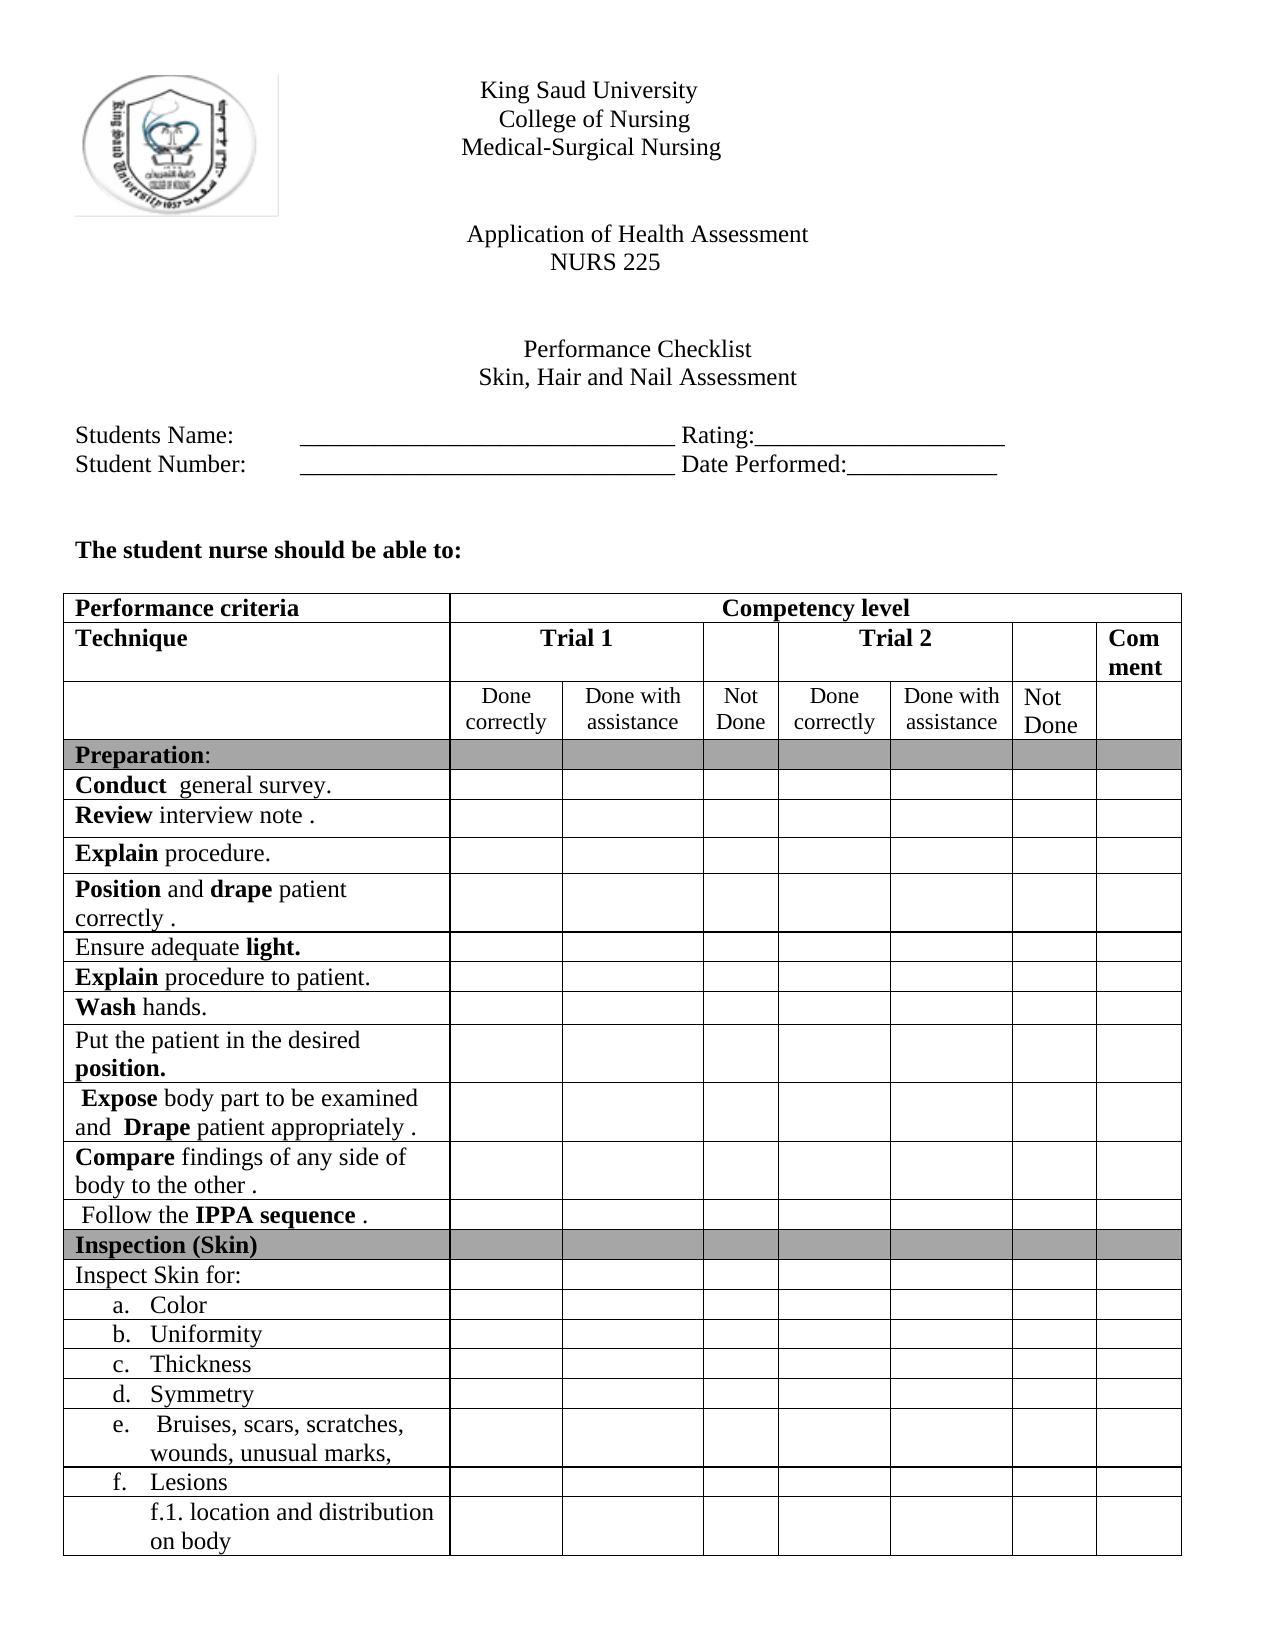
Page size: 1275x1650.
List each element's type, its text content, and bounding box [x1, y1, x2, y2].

table_cell [563, 1497, 703, 1555]
text Students Name: ______________________________ Rating:____________________ [75, 420, 1200, 449]
table_cell [1097, 1260, 1181, 1289]
table_cell [1097, 1290, 1181, 1318]
table_cell [704, 1320, 778, 1348]
table_cell [1013, 1409, 1096, 1466]
table_cell [891, 1260, 1012, 1289]
table_cell [1013, 1379, 1096, 1408]
table_cell [1013, 1083, 1096, 1141]
table_cell [779, 1409, 890, 1466]
table_cell [779, 1025, 890, 1082]
table_cell [1097, 1230, 1181, 1259]
table_cell Thickness [64, 1349, 449, 1378]
table_cell [451, 1497, 562, 1555]
table_cell [1013, 1260, 1096, 1289]
text Student Number: ______________________________ Date Performed:____________ [75, 449, 1200, 506]
table_cell [563, 992, 703, 1024]
text Application of Health Assessment [75, 219, 1200, 247]
table_cell [563, 1320, 703, 1348]
table_cell [779, 1349, 890, 1378]
table_cell [1097, 1142, 1181, 1199]
table_cell [451, 1409, 562, 1466]
table_cell [1013, 992, 1096, 1024]
table_cell [451, 1320, 562, 1348]
table_cell Uniformity [64, 1320, 449, 1348]
table_cell [704, 933, 778, 961]
table_cell [451, 1290, 562, 1318]
text Medical-Surgical Nursing [280, 132, 1200, 161]
table_cell Conduct general survey. [64, 770, 449, 799]
table_cell [563, 933, 703, 961]
table_cell [1013, 1349, 1096, 1378]
table_cell Inspect Skin for: [64, 1260, 449, 1289]
table_cell [891, 1142, 1012, 1199]
table_cell [563, 874, 703, 931]
table_cell [1013, 1320, 1096, 1348]
table_cell [704, 1349, 778, 1378]
table_cell [1097, 992, 1181, 1024]
table_cell [891, 962, 1012, 991]
table_cell [451, 770, 562, 799]
text Performance Checklist [75, 334, 1200, 362]
table_cell [1013, 623, 1096, 681]
table_cell [779, 838, 890, 873]
table_header Competency level [451, 594, 1181, 622]
table_cell [1013, 770, 1096, 799]
table_cell Trial 2 [779, 623, 1012, 681]
table_cell [891, 1290, 1012, 1318]
table_cell [891, 740, 1012, 769]
table_cell [779, 1320, 890, 1348]
table_cell [1013, 1290, 1096, 1318]
text King Saud University [280, 75, 1200, 104]
table_header Performance criteria [64, 594, 449, 622]
table_cell [1013, 1200, 1096, 1229]
table_cell [891, 1349, 1012, 1378]
table_cell [704, 1497, 778, 1555]
table_cell [891, 838, 1012, 873]
table_cell [1097, 933, 1181, 961]
table_cell [891, 1200, 1012, 1229]
table_cell [891, 1468, 1012, 1496]
table_cell [704, 1230, 778, 1259]
table_cell Not Done [1013, 682, 1096, 739]
table_cell [891, 1409, 1012, 1466]
table_cell Put the patient in the desired position. [64, 1025, 449, 1082]
table_cell [704, 1409, 778, 1466]
table_cell [451, 740, 562, 769]
table_cell [1097, 740, 1181, 769]
table_cell [563, 1200, 703, 1229]
table_cell [451, 1230, 562, 1259]
table_cell [779, 1083, 890, 1141]
table_cell [891, 1025, 1012, 1082]
table_cell [779, 1142, 890, 1199]
table_cell Technique [64, 623, 449, 681]
table_cell [451, 1083, 562, 1141]
table_cell [779, 1230, 890, 1259]
table_cell [451, 1349, 562, 1378]
table_cell [1097, 800, 1181, 837]
table_cell f.1. location and distribution on body [64, 1497, 449, 1555]
table_cell [779, 800, 890, 837]
table_cell [1013, 740, 1096, 769]
table_cell [704, 874, 778, 931]
table_cell [779, 740, 890, 769]
table_cell Explain procedure. [64, 838, 449, 873]
table_cell [704, 1260, 778, 1289]
table_cell [1013, 1142, 1096, 1199]
table_cell Compare findings of any side of body to the other . [64, 1142, 449, 1199]
table_cell [563, 1349, 703, 1378]
table_cell [779, 933, 890, 961]
text The student nurse should be able to: [75, 535, 1200, 564]
table_cell [1097, 1379, 1181, 1408]
table_cell Explain procedure to patient. [64, 962, 449, 991]
table_cell [891, 1230, 1012, 1259]
table_cell Done correctly [451, 682, 562, 739]
table_cell [451, 1379, 562, 1408]
table_cell Lesions [64, 1468, 449, 1496]
table_cell [1097, 1320, 1181, 1348]
table_cell [1097, 1083, 1181, 1141]
table_cell [779, 962, 890, 991]
table_cell [704, 962, 778, 991]
table_cell [1097, 1409, 1181, 1466]
table_cell [891, 992, 1012, 1024]
table_cell [1013, 874, 1096, 931]
table_cell Symmetry [64, 1379, 449, 1408]
table_cell [451, 800, 562, 837]
table_cell [779, 1260, 890, 1289]
table_cell [1097, 1497, 1181, 1555]
table_cell [451, 962, 562, 991]
table_cell [891, 1497, 1012, 1555]
table_cell Expose body part to be examined and Drape patient appropriately . [64, 1083, 449, 1141]
table_cell [451, 838, 562, 873]
table_cell [451, 992, 562, 1024]
text NURS 225 [75, 247, 1200, 276]
text Skin, Hair and Nail Assessment [75, 362, 1200, 391]
table_cell [704, 1468, 778, 1496]
table_cell Not Done [704, 682, 778, 739]
table_cell [891, 800, 1012, 837]
table_cell [1013, 962, 1096, 991]
table_cell [1013, 800, 1096, 837]
table_cell [563, 1230, 703, 1259]
table_cell [704, 1083, 778, 1141]
table_cell Done correctly [779, 682, 890, 739]
table_cell [704, 992, 778, 1024]
table_cell [64, 682, 449, 739]
table_cell [1097, 1025, 1181, 1082]
table_cell [1097, 1349, 1181, 1378]
table_cell [779, 1200, 890, 1229]
table_cell [1013, 1230, 1096, 1259]
table_cell [704, 740, 778, 769]
table_cell [1013, 1468, 1096, 1496]
table_cell [1097, 1468, 1181, 1496]
table_cell [563, 838, 703, 873]
table_cell [891, 770, 1012, 799]
table_cell [1013, 1497, 1096, 1555]
table_cell [451, 1142, 562, 1199]
table_cell Ensure adequate light. [64, 933, 449, 961]
table_cell Bruises, scars, scratches, wounds, unusual marks, [64, 1409, 449, 1466]
table_cell [563, 770, 703, 799]
table_cell [704, 1025, 778, 1082]
table_cell [563, 1468, 703, 1496]
table_cell [704, 1379, 778, 1408]
table_cell [704, 770, 778, 799]
table_cell [451, 1200, 562, 1229]
table_cell [1097, 962, 1181, 991]
table_cell Position and drape patient correctly . [64, 874, 449, 931]
table_cell [704, 800, 778, 837]
table_cell [1097, 838, 1181, 873]
table_cell [1097, 874, 1181, 931]
table_cell [563, 1290, 703, 1318]
table_cell [891, 1083, 1012, 1141]
table_cell [779, 874, 890, 931]
table_cell [891, 1320, 1012, 1348]
table_cell Preparation: [64, 740, 449, 769]
table_cell [563, 1409, 703, 1466]
table_cell [563, 1379, 703, 1408]
table_cell [563, 800, 703, 837]
table_cell [779, 1379, 890, 1408]
table_cell [779, 1468, 890, 1496]
table_cell [704, 1200, 778, 1229]
table_cell Follow the IPPA sequence . [64, 1200, 449, 1229]
table_cell [779, 770, 890, 799]
table_cell [704, 1142, 778, 1199]
table_cell [451, 1468, 562, 1496]
table_cell [563, 1260, 703, 1289]
table_cell [563, 1083, 703, 1141]
table_cell [704, 1290, 778, 1318]
table_cell [563, 1025, 703, 1082]
table_cell Color [64, 1290, 449, 1318]
table_cell [1013, 838, 1096, 873]
table_cell [451, 874, 562, 931]
table_cell Wash hands. [64, 992, 449, 1024]
table_cell [563, 740, 703, 769]
picture [75, 75, 280, 218]
table_cell Comment [1097, 623, 1181, 681]
table_cell [891, 874, 1012, 931]
table_cell [1097, 770, 1181, 799]
table_cell [779, 1497, 890, 1555]
table_cell Done with assistance [563, 682, 703, 739]
table_cell [1097, 682, 1181, 739]
table_cell [451, 933, 562, 961]
table_cell Review interview note . [64, 800, 449, 837]
table_cell [451, 1025, 562, 1082]
table_cell Trial 1 [451, 623, 703, 681]
table_cell [704, 838, 778, 873]
table_cell [563, 1142, 703, 1199]
table_cell [704, 623, 778, 681]
table_cell [1013, 1025, 1096, 1082]
table_cell [779, 1290, 890, 1318]
table_cell [1097, 1200, 1181, 1229]
table_cell [563, 962, 703, 991]
table_cell [451, 1260, 562, 1289]
table_cell [779, 992, 890, 1024]
table_cell [1013, 933, 1096, 961]
table_cell Done with assistance [891, 682, 1012, 739]
table_cell Inspection (Skin) [64, 1230, 449, 1259]
text College of Nursing [280, 104, 1200, 132]
table_cell [891, 1379, 1012, 1408]
table_cell [891, 933, 1012, 961]
